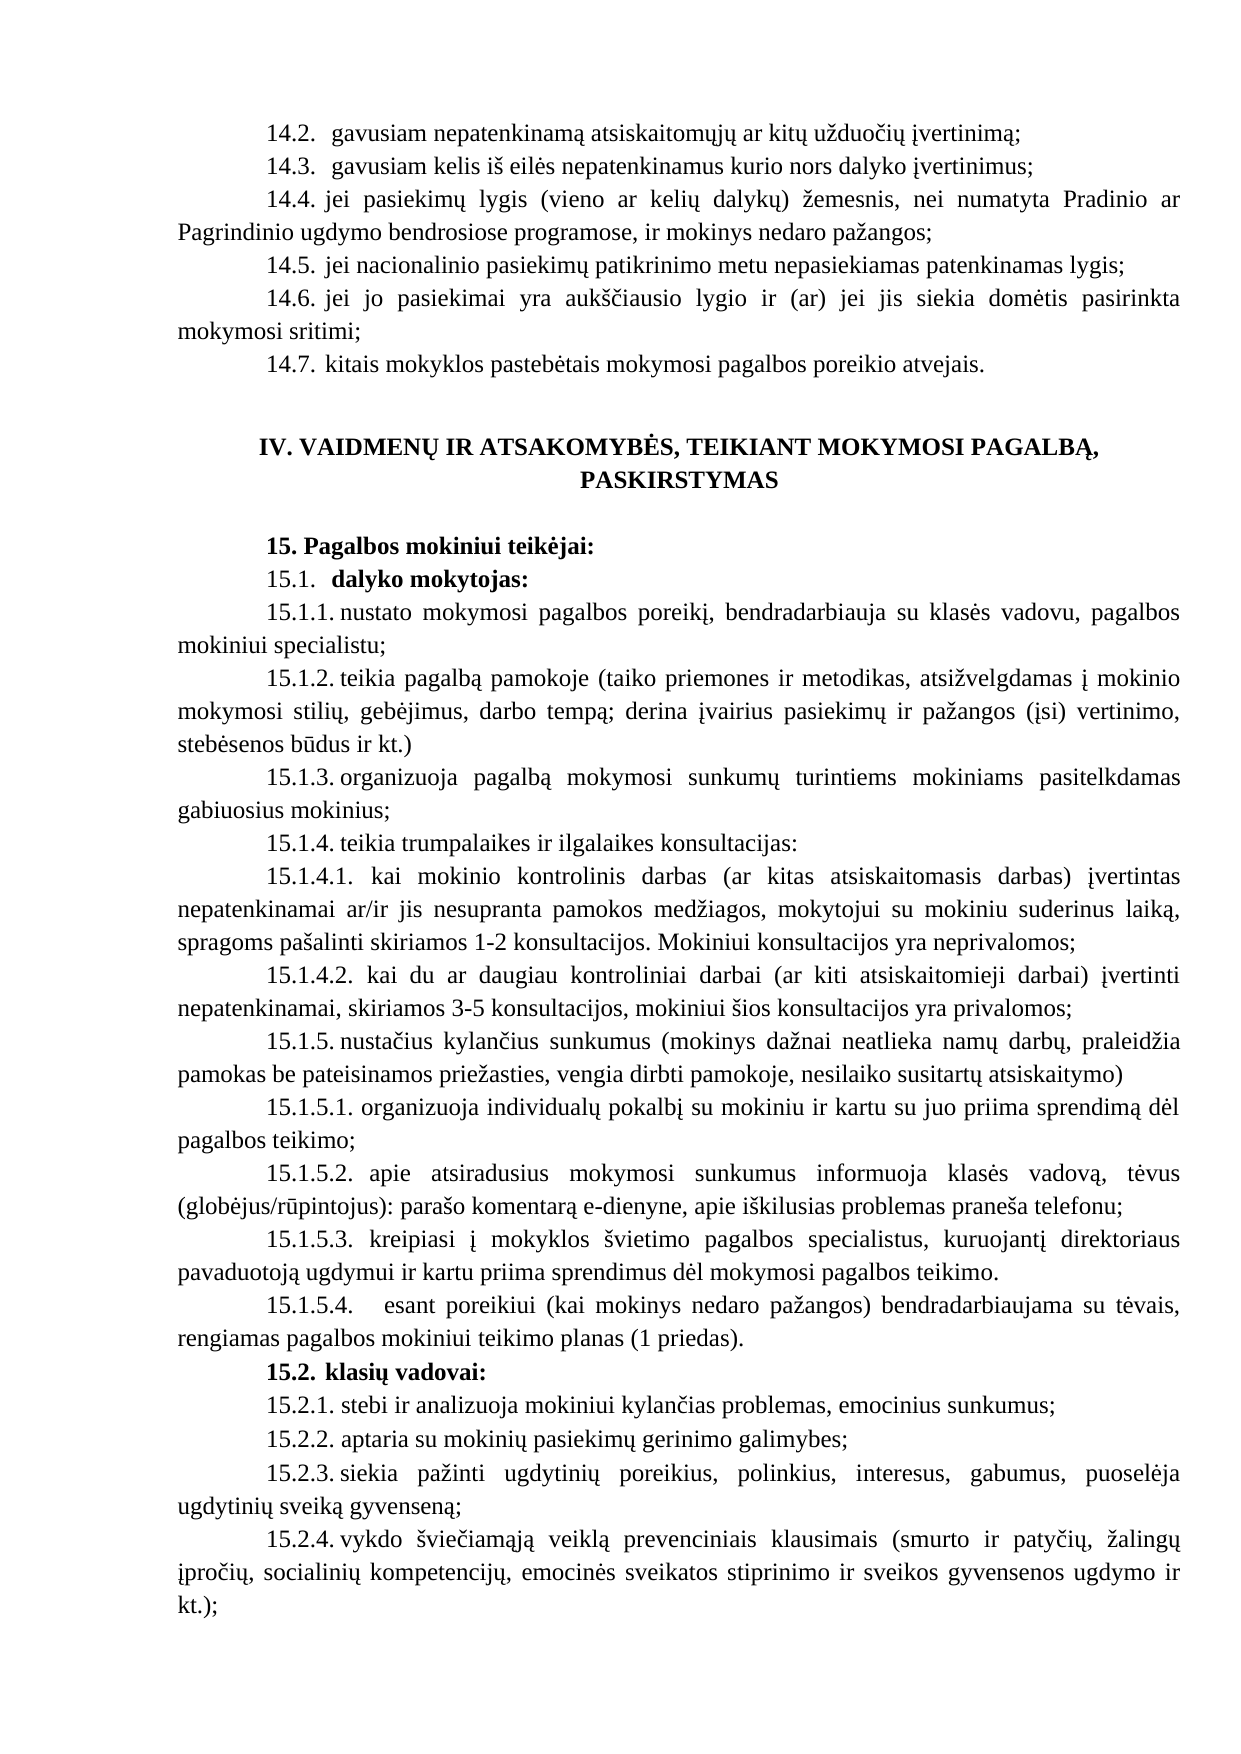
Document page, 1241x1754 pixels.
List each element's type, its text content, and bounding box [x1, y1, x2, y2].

subtitle jei nacionalinio pasiekimų patikrinimo metu nepasiekiamas patenkinamas lygis; [177, 250, 1181, 279]
text 15.2.2. aptaria su mokinių pasiekimų gerinimo galimybes; [212, 1424, 1181, 1453]
subtitle 15. Pagalbos mokiniui teikėjai: [177, 531, 1181, 560]
list organizuoja pagalbą mokymosi sunkumų turintiems mokiniams pasitelkdamas gabiuosius mokinius; [177, 762, 1181, 824]
subtitle apie atsiradusius mokymosi sunkumus informuoja klasės vadovą, tėvus (globėjus/rūpintojus): parašo komentarą e-dienyne, apie iškilusias problemas praneša telefonu; [177, 1158, 1181, 1220]
subtitle kitais mokyklos pastebėtais mokymosi pagalbos poreikio atvejais. [177, 349, 1181, 378]
subtitle jei jo pasiekimai yra aukščiausio lygio ir (ar) jei jis siekia domėtis pasirinkta mokymosi sritimi; [177, 283, 1181, 345]
subtitle 15.1.5.1. organizuoja individualų pokalbį su mokiniu ir kartu su juo priima sprendimą dėl pagalbos teikimo; [177, 1092, 1181, 1154]
list klasių vadovai: [266, 1357, 1181, 1385]
subtitle jei pasiekimų lygis (vieno ar kelių dalykų) žemesnis, nei numatyta Pradinio ar Pagrindinio ugdymo bendrosiose programose, ir mokinys nedaro pažangos; [177, 184, 1181, 246]
text 15.2.1. stebi ir analizuoja mokiniui kylančias problemas, emocinius sunkumus; [212, 1390, 1181, 1419]
subtitle kreipiasi į mokyklos švietimo pagalbos specialistus, kuruojantį direktoriaus pavaduotoją ugdymui ir kartu priima sprendimus dėl mokymosi pagalbos teikimo. [177, 1224, 1181, 1286]
subtitle gavusiam kelis iš eilės nepatenkinamus kurio nors dalyko įvertinimus; [266, 151, 1181, 180]
subtitle kai du ar daugiau kontroliniai darbai (ar kiti atsiskaitomieji darbai) įvertinti nepatenkinamai, skiriamos 3-5 konsultacijos, mokiniui šios konsultacijos yra privalomos; [177, 960, 1181, 1022]
subtitle gavusiam nepatenkinamą atsiskaitomųjų ar kitų užduočių įvertinimą; [266, 118, 1181, 147]
text PASKIRSTYMAS [177, 465, 1181, 494]
list siekia pažinti ugdytinių poreikius, polinkius, interesus, gabumus, puoselėja ugdytinių sveiką gyvenseną; [177, 1458, 1181, 1519]
list vykdo šviečiamąją veiklą prevenciniais klausimais (smurto ir patyčių, žalingų įpročių, socialinių kompetencijų, emocinės sveikatos stiprinimo ir sveikos gyvensenos ugdymo ir kt.); [177, 1524, 1181, 1619]
subtitle esant poreikiui (kai mokinys nedaro pažangos) bendradarbiaujama su tėvais, rengiamas pagalbos mokiniui teikimo planas (1 priedas). [177, 1291, 1181, 1352]
list teikia pagalbą pamokoje (taiko priemones ir metodikas, atsižvelgdamas į mokinio mokymosi stilių, gebėjimus, darbo tempą; derina įvairius pasiekimų ir pažangos (įsi) vertinimo, stebėsenos būdus ir kt.) [177, 663, 1181, 758]
list teikia trumpalaikes ir ilgalaikes konsultacijas: [177, 828, 1181, 857]
subtitle nustato mokymosi pagalbos poreikį, bendradarbiauja su klasės vadovu, pagalbos mokiniui specialistu; [177, 597, 1181, 659]
subtitle dalyko mokytojas: [266, 564, 1181, 593]
subtitle kai mokinio kontrolinis darbas (ar kitas atsiskaitomasis darbas) įvertintas nepatenkinamai ar/ir jis nesupranta pamokos medžiagos, mokytojui su mokiniu suderinus laiką, spragoms pašalinti skiriamos 1-2 konsultacijos. Mokiniui konsultacijos yra neprivalomos; [177, 861, 1181, 956]
list nustačius kylančius sunkumus (mokinys dažnai neatlieka namų darbų, praleidžia pamokas be pateisinamos priežasties, vengia dirbti pamokoje, nesilaiko susitartų atsiskaitymo) [177, 1026, 1181, 1088]
text IV. VAIDMENŲ IR ATSAKOMYBĖS, TEIKIANT MOKYMOSI PAGALBĄ, [177, 432, 1181, 461]
